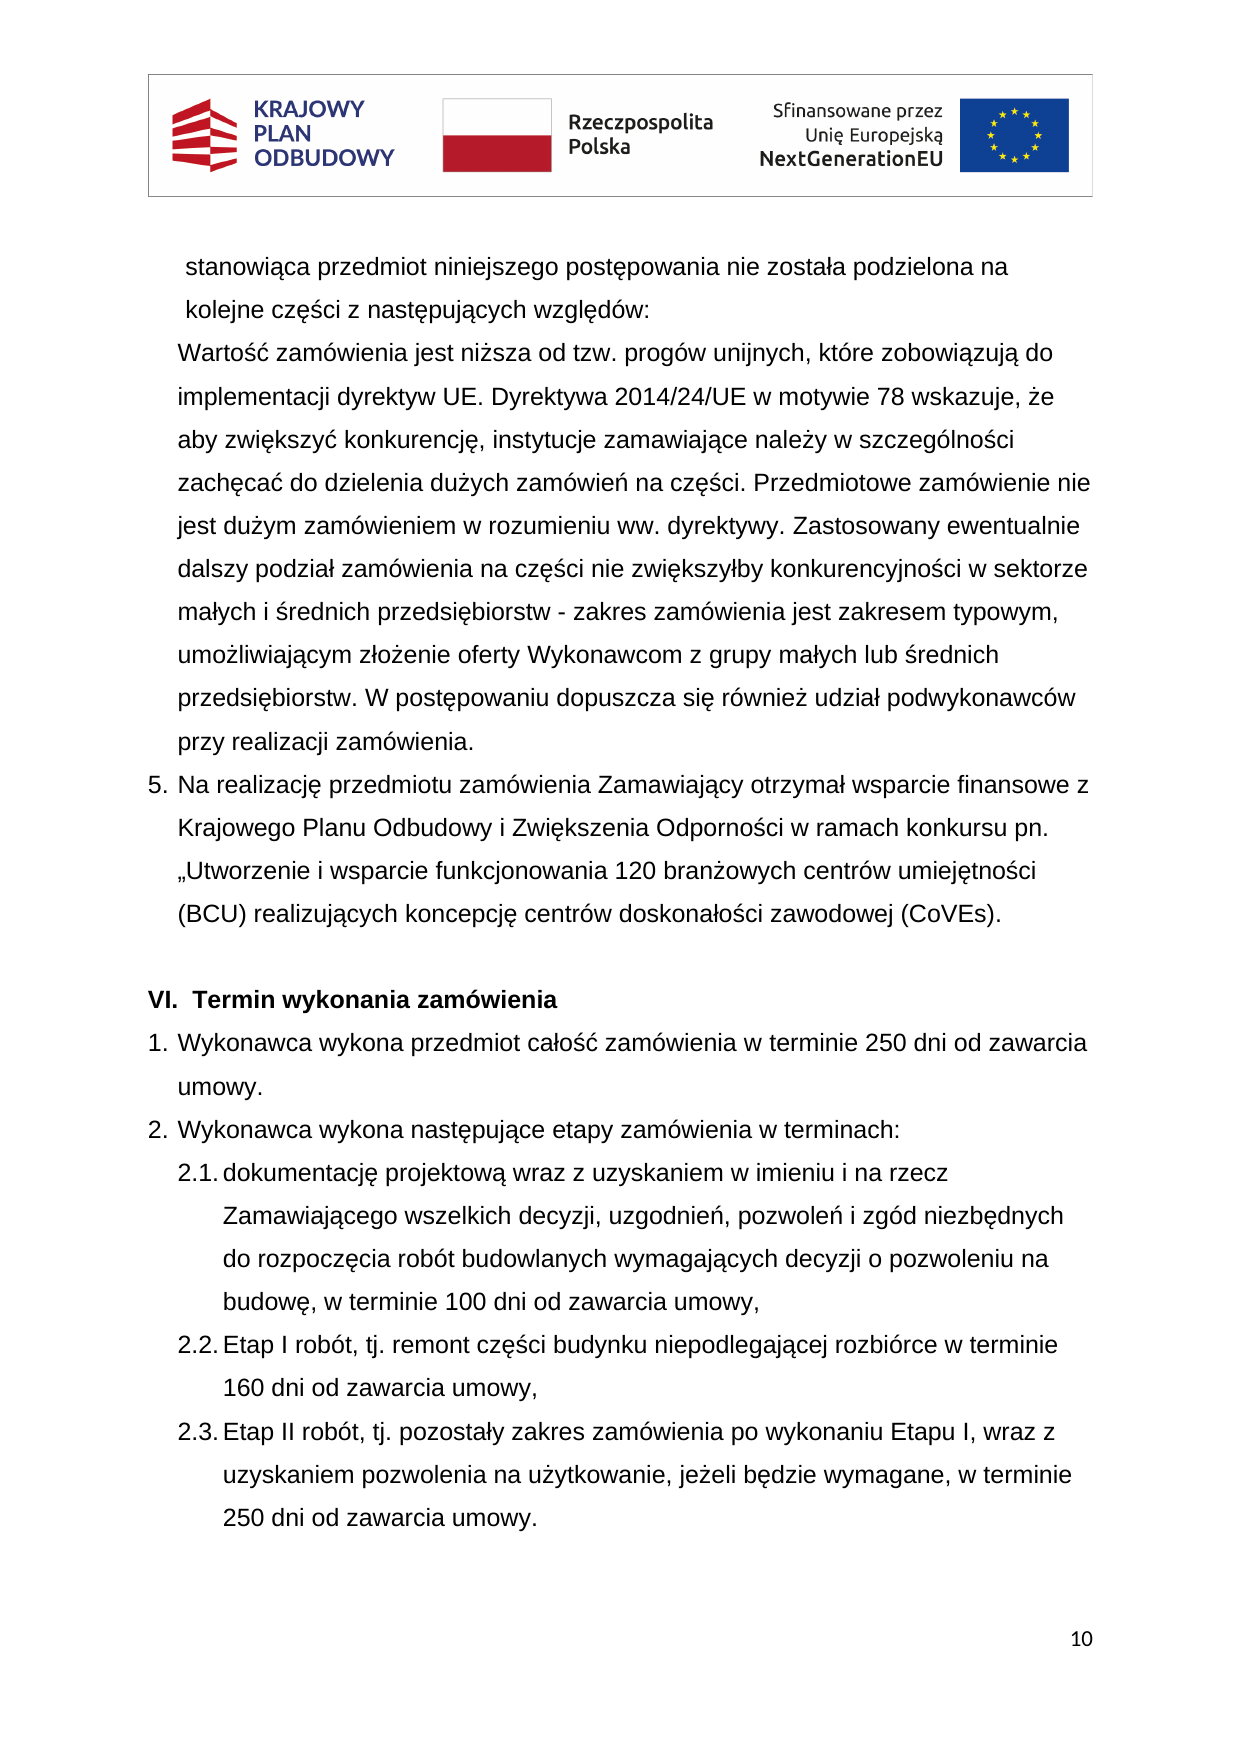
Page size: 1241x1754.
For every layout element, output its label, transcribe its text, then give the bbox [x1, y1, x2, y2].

list Etap I robót, tj. remont części budynku niepodlegającej rozbiórce w terminie 160 dni od zawarcia umowy, [177, 1330, 1093, 1402]
list Etap II robót, tj. pozostały zakres zamówienia po wykonaniu Etapu I, wraz z uzyskaniem pozwolenia na użytkowanie, jeżeli będzie wymagane, w terminie 250 dni od zawarcia umowy. [177, 1416, 1093, 1531]
list dokumentację projektową wraz z uzyskaniem w imieniu i na rzecz Zamawiającego wszelkich decyzji, uzgodnień, pozwoleń i zgód niezbędnych do rozpoczęcia robót budowlanych wymagających decyzji o pozwoleniu na budowę, w terminie 100 dni od zawarcia umowy, [177, 1158, 1093, 1316]
list Wykonawca wykona przedmiot całość zamówienia w terminie 250 dni od zawarcia umowy. [148, 1028, 1093, 1100]
text Wartość zamówienia jest niższa od tzw. progów unijnych, które zobowiązują do implementacji dyrektyw UE. Dyrektywa 2014/24/UE w motywie 78 wskazuje, że aby zwiększyć konkurencję, instytucje zamawiające należy w szczególności zachęcać do dzielenia dużych zamówień na części. Przedmiotowe zamówienie nie jest dużym zamówieniem w rozumieniu ww. dyrektywy. Zastosowany ewentualnie dalszy podział zamówienia na części nie zwiększyłby konkurencyjności w sektorze małych i średnich przedsiębiorstw - zakres zamówienia jest zakresem typowym, umożliwiającym złożenie oferty Wykonawcom z grupy małych lub średnich przedsiębiorstw. W postępowaniu dopuszcza się również udział podwykonawców przy realizacji zamówienia. [177, 338, 1093, 755]
list Na realizację przedmiotu zamówienia Zamawiający otrzymał wsparcie finansowe z Krajowego Planu Odbudowy i Zwiększenia Odporności w ramach konkursu pn. „Utworzenie i wsparcie funkcjonowania 120 branżowych centrów umiejętności (BCU) realizujących koncepcję centrów doskonałości zawodowej (CoVEs). [148, 769, 1093, 928]
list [148, 252, 1093, 324]
list Termin wykonania zamówienia [148, 985, 1093, 1014]
list Wykonawca wykona następujące etapy zamówienia w terminach: [148, 1114, 1093, 1143]
